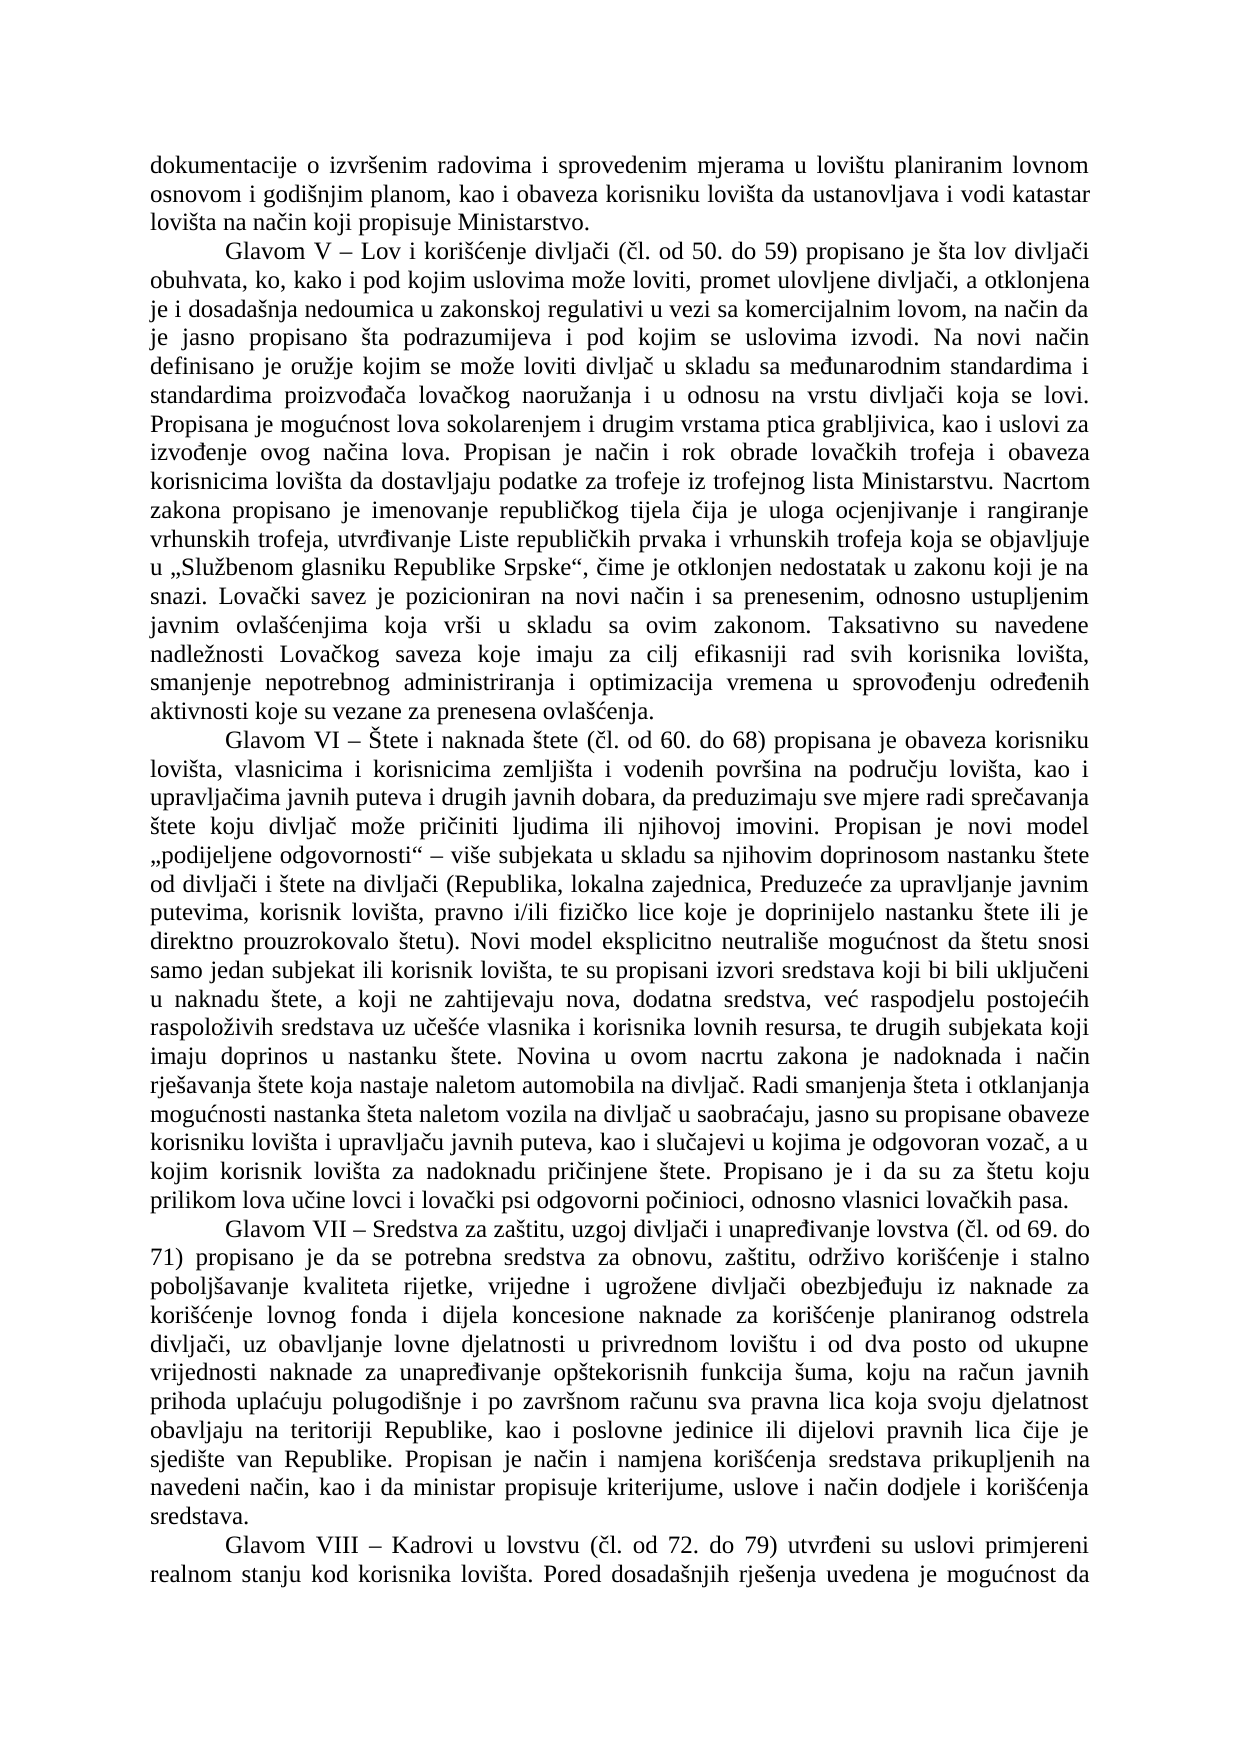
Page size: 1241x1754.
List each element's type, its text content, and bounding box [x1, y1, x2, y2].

text Glavom VI – Štete i naknada štete (čl. od 60. do 68) propisana je obaveza korisniku lovišta, vlasnicima i korisnicima zemljišta i vodenih površina na području lovišta, kao i upravljačima javnih puteva i drugih javnih dobara, da preduzimaju sve mjere radi sprečavanja štete koju divljač može pričiniti ljudima ili njihovoj imovini. Propisan je novi model „podijeljene odgovornosti“ – više subjekata u skladu sa njihovim doprinosom nastanku štete od divljači i štete na divljači (Republika, lokalna zajednica, Preduzeće za upravljanje javnim putevima, korisnik lovišta, pravno i/ili fizičko lice koje je doprinijelo nastanku štete ili je direktno prouzrokovalo štetu). Novi model eksplicitno neutrališe mogućnost da štetu snosi samo jedan subjekat ili korisnik lovišta, te su propisani izvori sredstava koji bi bili uključeni u naknadu štete, a koji ne zahtijevaju nova, dodatna sredstva, već raspodjelu postojećih raspoloživih sredstava uz učešće vlasnika i korisnika lovnih resursa, te drugih subjekata koji imaju doprinos u nastanku štete. Novina u ovom nacrtu zakona je nadoknada i način rješavanja štete koja nastaje naletom automobila na divljač. Radi smanjenja šteta i otklanjanja mogućnosti nastanka šteta naletom vozila na divljač u saobraćaju, jasno su propisane obaveze korisniku lovišta i upravljaču javnih puteva, kao i slučajevi u kojima je odgovoran vozač, a u kojim korisnik lovišta za nadoknadu pričinjene štete. Propisano je i da su za štetu koju prilikom lova učine lovci i lovački psi odgovorni počinioci, odnosno vlasnici lovačkih pasa. [150, 725, 1090, 1214]
text Glavom V – Lov i korišćenje divljači (čl. od 50. do 59) propisano je šta lov divljači obuhvata, ko, kako i pod kojim uslovima može loviti, promet ulovljene divljači, a otklonjena je i dosadašnja nedoumica u zakonskoj regulativi u vezi sa komercijalnim lovom, na način da je jasno propisano šta podrazumijeva i pod kojim se uslovima izvodi. Na novi način definisano je oružje kojim se može loviti divljač u skladu sa međunarodnim standardima i standardima proizvođača lovačkog naoružanja i u odnosu na vrstu divljači koja se lovi. Propisana je mogućnost lova sokolarenjem i drugim vrstama ptica grabljivica, kao i uslovi za izvođenje ovog načina lova. Propisan je način i rok obrade lovačkih trofeja i obaveza korisnicima lovišta da dostavljaju podatke za trofeje iz trofejnog lista Ministarstvu. Nacrtom zakona propisano je imenovanje republičkog tijela čija je uloga ocjenjivanje i rangiranje vrhunskih trofeja, utvrđivanje Liste republičkih prvaka i vrhunskih trofeja koja se objavljuje u „Službenom glasniku Republike Srpske“, čime je otklonjen nedostatak u zakonu koji je na snazi. Lovački savez je pozicioniran na novi način i sa prenesenim, odnosno ustupljenim javnim ovlašćenjima koja vrši u skladu sa ovim zakonom. Taksativno su navedene nadležnosti Lovačkog saveza koje imaju za cilj efikasniji rad svih korisnika lovišta, smanjenje nepotrebnog administriranja i optimizacija vremena u sprovođenju određenih aktivnosti koje su vezane za prenesena ovlašćenja. [150, 236, 1090, 725]
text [150, 150, 1090, 236]
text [150, 1530, 1090, 1587]
text Glavom VII – Sredstva za zaštitu, uzgoj divljači i unapređivanje lovstva (čl. od 69. do 71) propisano je da se potrebna sredstva za obnovu, zaštitu, održivo korišćenje i stalno poboljšavanje kvaliteta rijetke, vrijedne i ugrožene divljači obezbjeđuju iz naknade za korišćenje lovnog fonda i dijela koncesione naknade za korišćenje planiranog odstrela divljači, uz obavljanje lovne djelatnosti u privrednom lovištu i od dva posto od ukupne vrijednosti naknade za unapređivanje opštekorisnih funkcija šuma, koju na račun javnih prihoda uplaćuju polugodišnje i po završnom računu sva pravna lica koja svoju djelatnost obavljaju na teritoriji Republike, kao i poslovne jedinice ili dijelovi pravnih lica čije je sjedište van Republike. Propisan je način i namjena korišćenja sredstava prikupljenih na navedeni način, kao i da ministar propisuje kriterijume, uslove i način dodjele i korišćenja sredstava. [150, 1214, 1090, 1530]
